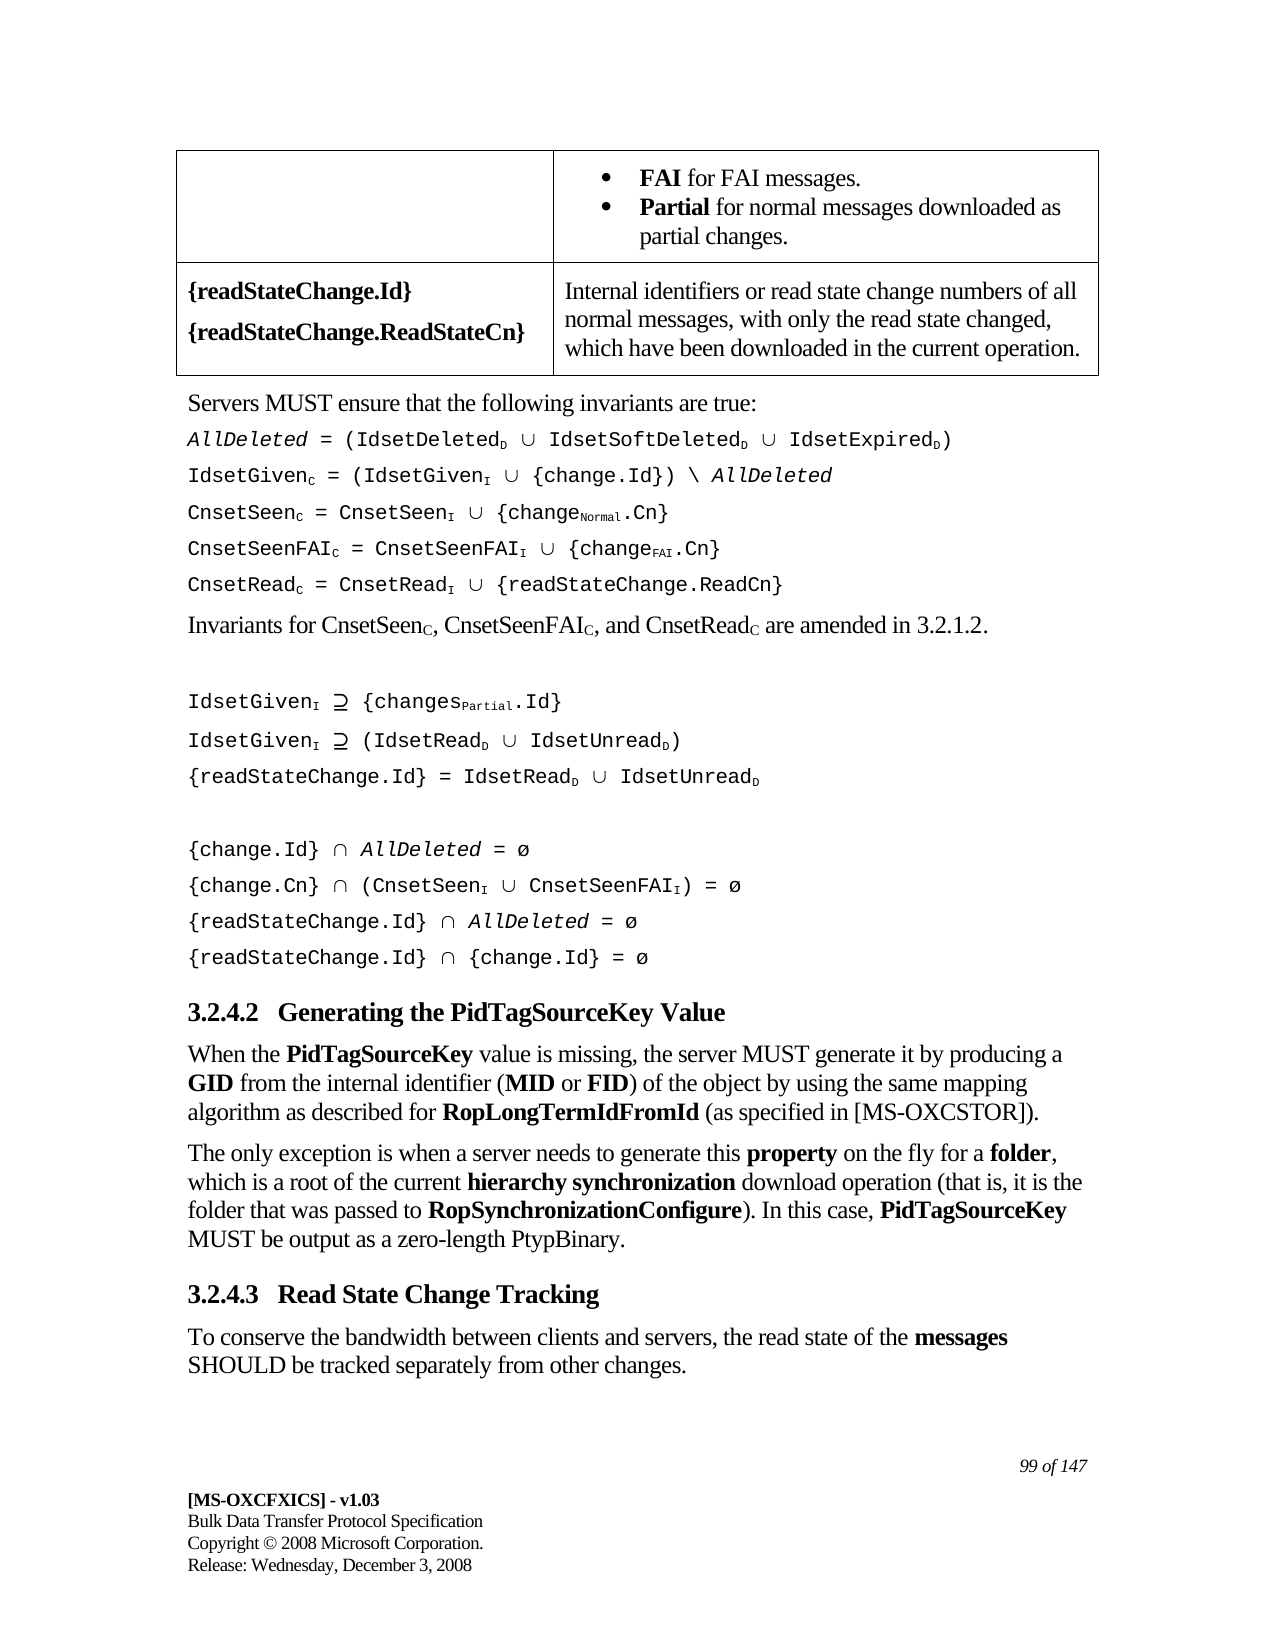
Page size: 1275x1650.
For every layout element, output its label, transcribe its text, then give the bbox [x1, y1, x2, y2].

text IdsetGivenC = (IdsetGivenI {change.Id}) \ AllDeleted [187, 466, 1087, 489]
text CnsetSeenFAIC = CnsetSeenFAII {changeFAI.Cn} [187, 538, 1087, 561]
text {readStateChange.Id} {change.Id} = ø [187, 947, 1087, 971]
subtitle Change Tracking [187, 1278, 1087, 1309]
text IdsetGivenI ⊇ {changesPartial.Id} [187, 687, 1087, 714]
table_cell Internal identifiers or read state change numbers of all normal messages, with only the read state changed, which have been downloaded in the current operation. [554, 263, 1098, 374]
text {change.Cn} (CnsetSeenI CnsetSeenFAII) = ø [187, 875, 1087, 898]
text {change.Id} AllDeleted = ø [187, 838, 1087, 862]
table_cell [177, 151, 553, 262]
text AllDeleted = (IdsetDeletedD IdsetSoftDeletedD IdsetExpiredD) [187, 429, 1087, 453]
text IdsetGivenI ⊇ (IdsetReadD IdsetUnreadD) [187, 727, 1087, 754]
text {readStateChange.Id} AllDeleted = ø [187, 911, 1087, 934]
text When the PidTagSourceKey value is missing, the server MUST generate it by producing a GID from the internal identifier (MID or FID) of the object by using the same mapping algorithm as described for RopLongTermIdFromId (as specified in [MS-OXCSTOR]). [187, 1039, 1087, 1126]
text CnsetReadC = CnsetReadI {readStateChange.ReadCn} [187, 574, 1087, 598]
text Invariants for CnsetSeenC, CnsetSeenFAIC, and CnsetReadC are amended in 3.2.1.2. [187, 610, 1087, 639]
text The only exception is when a server needs to generate this property on the fly for a folder, which is a root of the current hierarchy synchronization download operation (that is, it is the folder that was passed to RopSynchronizationConfigure). In this case, PidTagSourceKey MUST be output as a zero-length PtypBinary. [187, 1138, 1087, 1253]
text CnsetSeenC = CnsetSeenI {changeNormal.Cn} [187, 502, 1087, 525]
text To conserve the bandwidth between clients and servers, the read state of the messages SHOULD be tracked separately from other changes. [187, 1322, 1087, 1379]
text Servers MUST ensure that the following invariants are true: [187, 388, 1087, 417]
subtitle Generating the PidTagSourceKey Value [187, 996, 1087, 1027]
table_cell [554, 151, 1098, 262]
text {readStateChange.Id} = IdsetReadD IdsetUnreadD [187, 766, 1087, 790]
table_cell {readStateChange.Id} {readStateChange.ReadStateCn} [177, 263, 553, 374]
